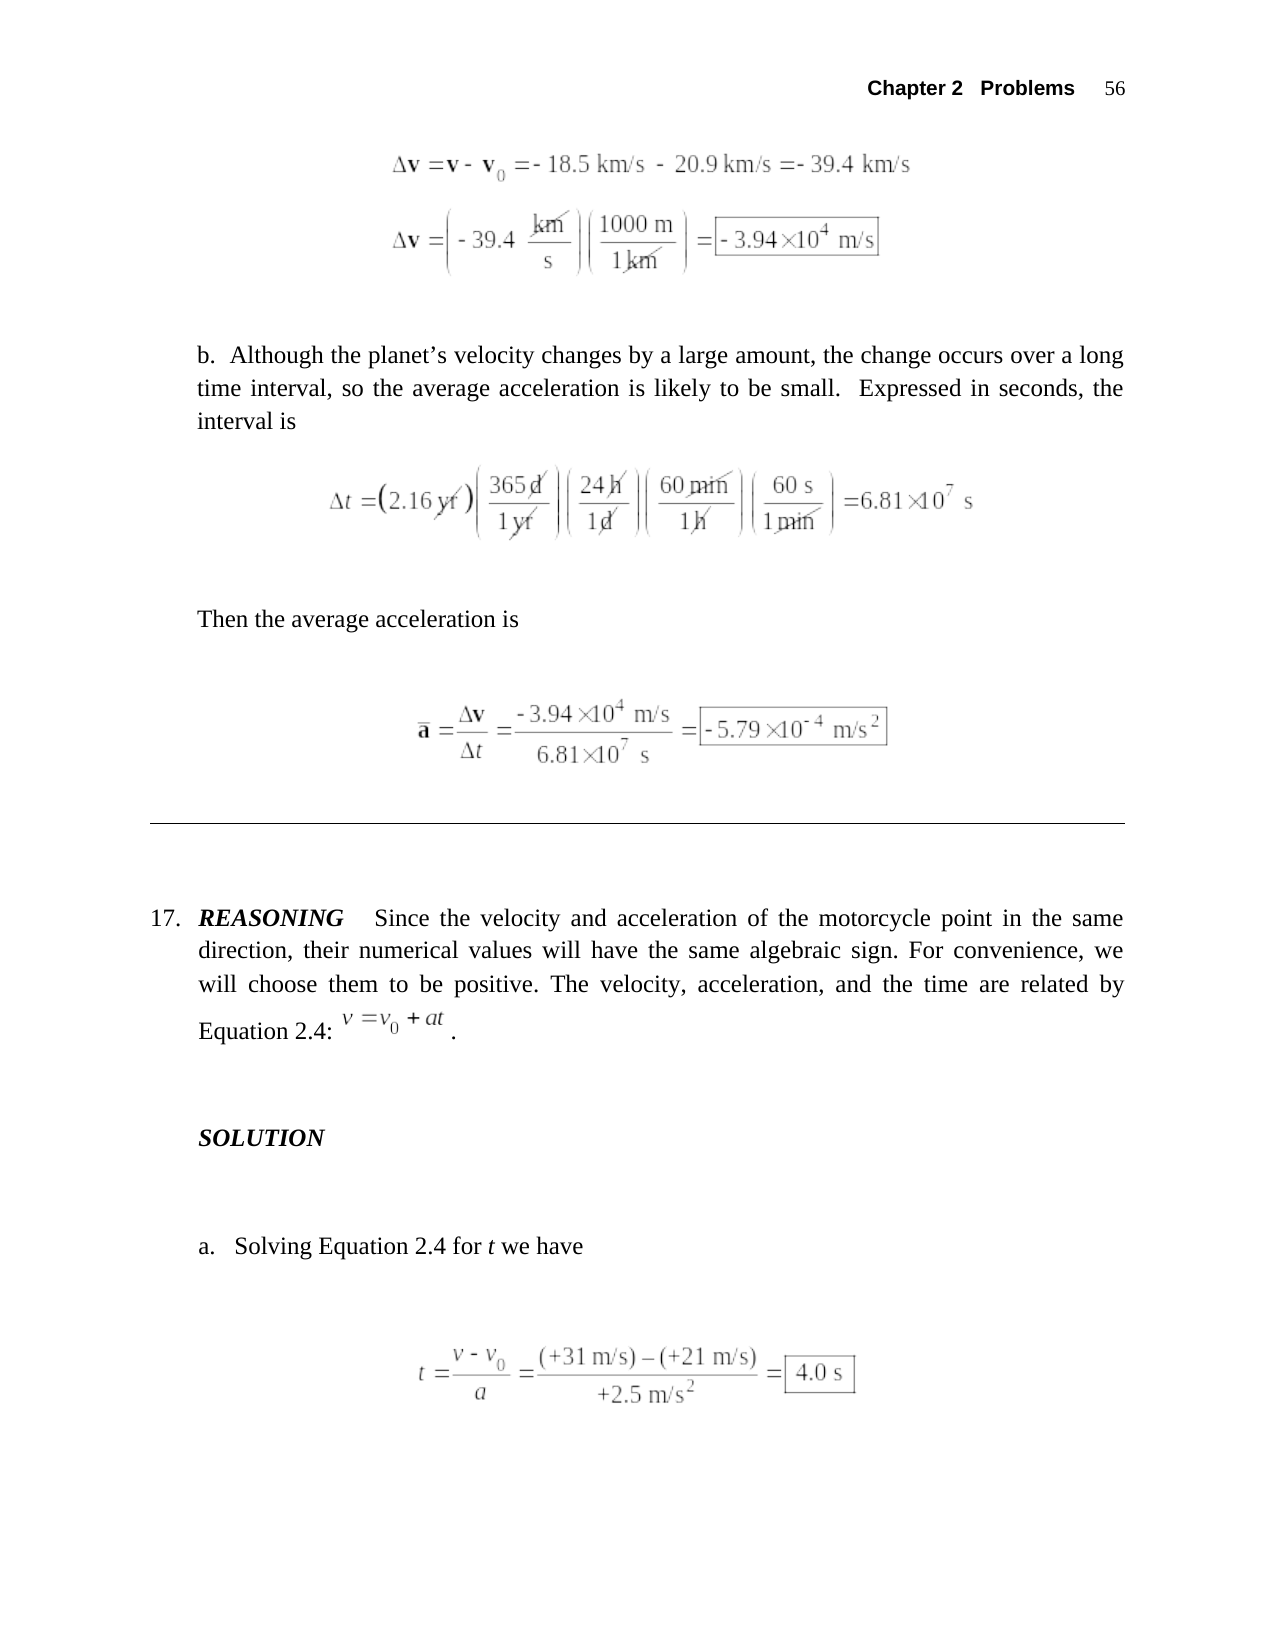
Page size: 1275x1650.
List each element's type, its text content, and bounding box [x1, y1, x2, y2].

text 17. REASONING Since the velocity and acceleration of the motorcycle point in the same direction, their numerical values will have the same algebraic sign. For convenience, we will choose them to be positive. The velocity, acceleration, and the time are related by Equation 2.4: . [150, 903, 1125, 1044]
text a. Solving Equation 2.4 for t we have [150, 1231, 1125, 1260]
text SOLUTION [150, 1123, 1125, 1152]
text Then the average acceleration is [150, 604, 1125, 633]
text b. Although the planet’s velocity changes by a large amount, the change occurs over a long time interval, so the average acceleration is likely to be small. Expressed in seconds, the interval is [150, 340, 1125, 434]
